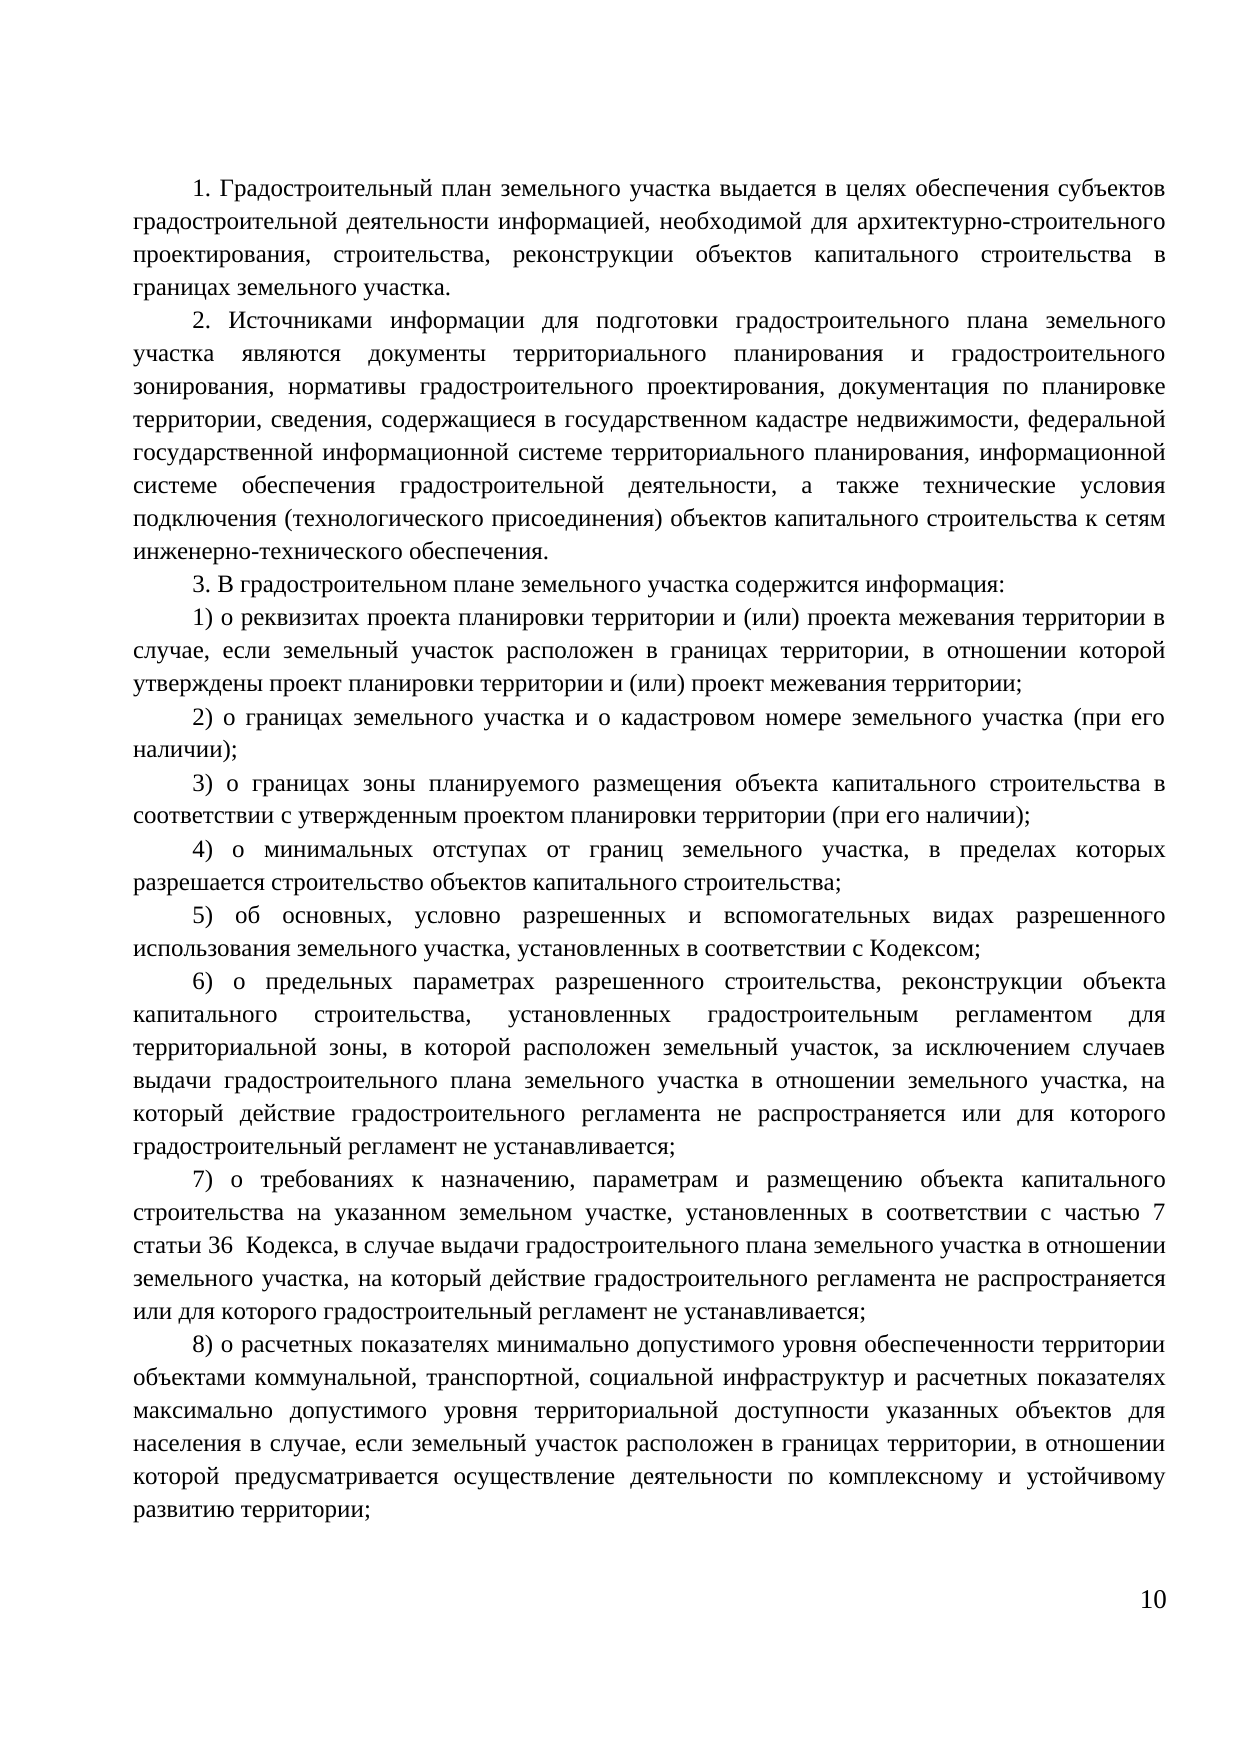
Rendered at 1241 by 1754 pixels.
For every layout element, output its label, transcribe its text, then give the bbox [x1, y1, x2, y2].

text 1) о реквизитах проекта планировки территории и (или) проекта межевания территории в случае, если земельный участок расположен в границах территории, в отношении которой утверждены проект планировки территории и (или) проект межевания территории; [133, 602, 1167, 697]
text 6) о предельных параметрах разрешенного строительства, реконструкции объекта капитального строительства, установленных градостроительным регламентом для территориальной зоны, в которой расположен земельный участок, за исключением случаев выдачи градостроительного плана земельного участка в отношении земельного участка, на который действие градостроительного регламента не распространяется или для которого градостроительный регламент не устанавливается; [133, 966, 1167, 1159]
text 4) о минимальных отступах от границ земельного участка, в пределах которых разрешается строительство объектов капитального строительства; [133, 834, 1167, 895]
text 2. Источниками информации для подготовки градостроительного плана земельного участка являются документы территориального планирования и градостроительного зонирования, нормативы градостроительного проектирования, документация по планировке территории, сведения, содержащиеся в государственном кадастре недвижимости, федеральной государственной информационной системе территориального планирования, информационной системе обеспечения градостроительной деятельности, а также технические условия подключения (технологического присоединения) объектов капитального строительства к сетям инженерно-технического обеспечения. [133, 305, 1167, 565]
text 3) о границах зоны планируемого размещения объекта капитального строительства в соответствии с утвержденным проектом планировки территории (при его наличии); [133, 768, 1167, 829]
text 3. В градостроительном плане земельного участка содержится информация: [133, 569, 1167, 598]
text 7) о требованиях к назначению, параметрам и размещению объекта капитального строительства на указанном земельном участке, установленных в соответствии с частью 7 статьи 36 Кодекса, в случае выдачи градостроительного плана земельного участка в отношении земельного участка, на который действие градостроительного регламента не распространяется или для которого градостроительный регламент не устанавливается; [133, 1164, 1167, 1325]
text 1. Градостроительный план земельного участка выдается в целях обеспечения субъектов градостроительной деятельности информацией, необходимой для архитектурно-строительного проектирования, строительства, реконструкции объектов капитального строительства в границах земельного участка. [133, 173, 1167, 301]
text 2) о границах земельного участка и о кадастровом номере земельного участка (при его наличии); [133, 702, 1167, 763]
text 5) об основных, условно разрешенных и вспомогательных видах разрешенного использования земельного участка, установленных в соответствии с Кодексом; [133, 900, 1167, 961]
text 8) о расчетных показателях минимально допустимого уровня обеспеченности территории объектами коммунальной, транспортной, социальной инфраструктур и расчетных показателях максимально допустимого уровня территориальной доступности указанных объектов для населения в случае, если земельный участок расположен в границах территории, в отношении которой предусматривается осуществление деятельности по комплексному и устойчивому развитию территории; [133, 1329, 1167, 1523]
